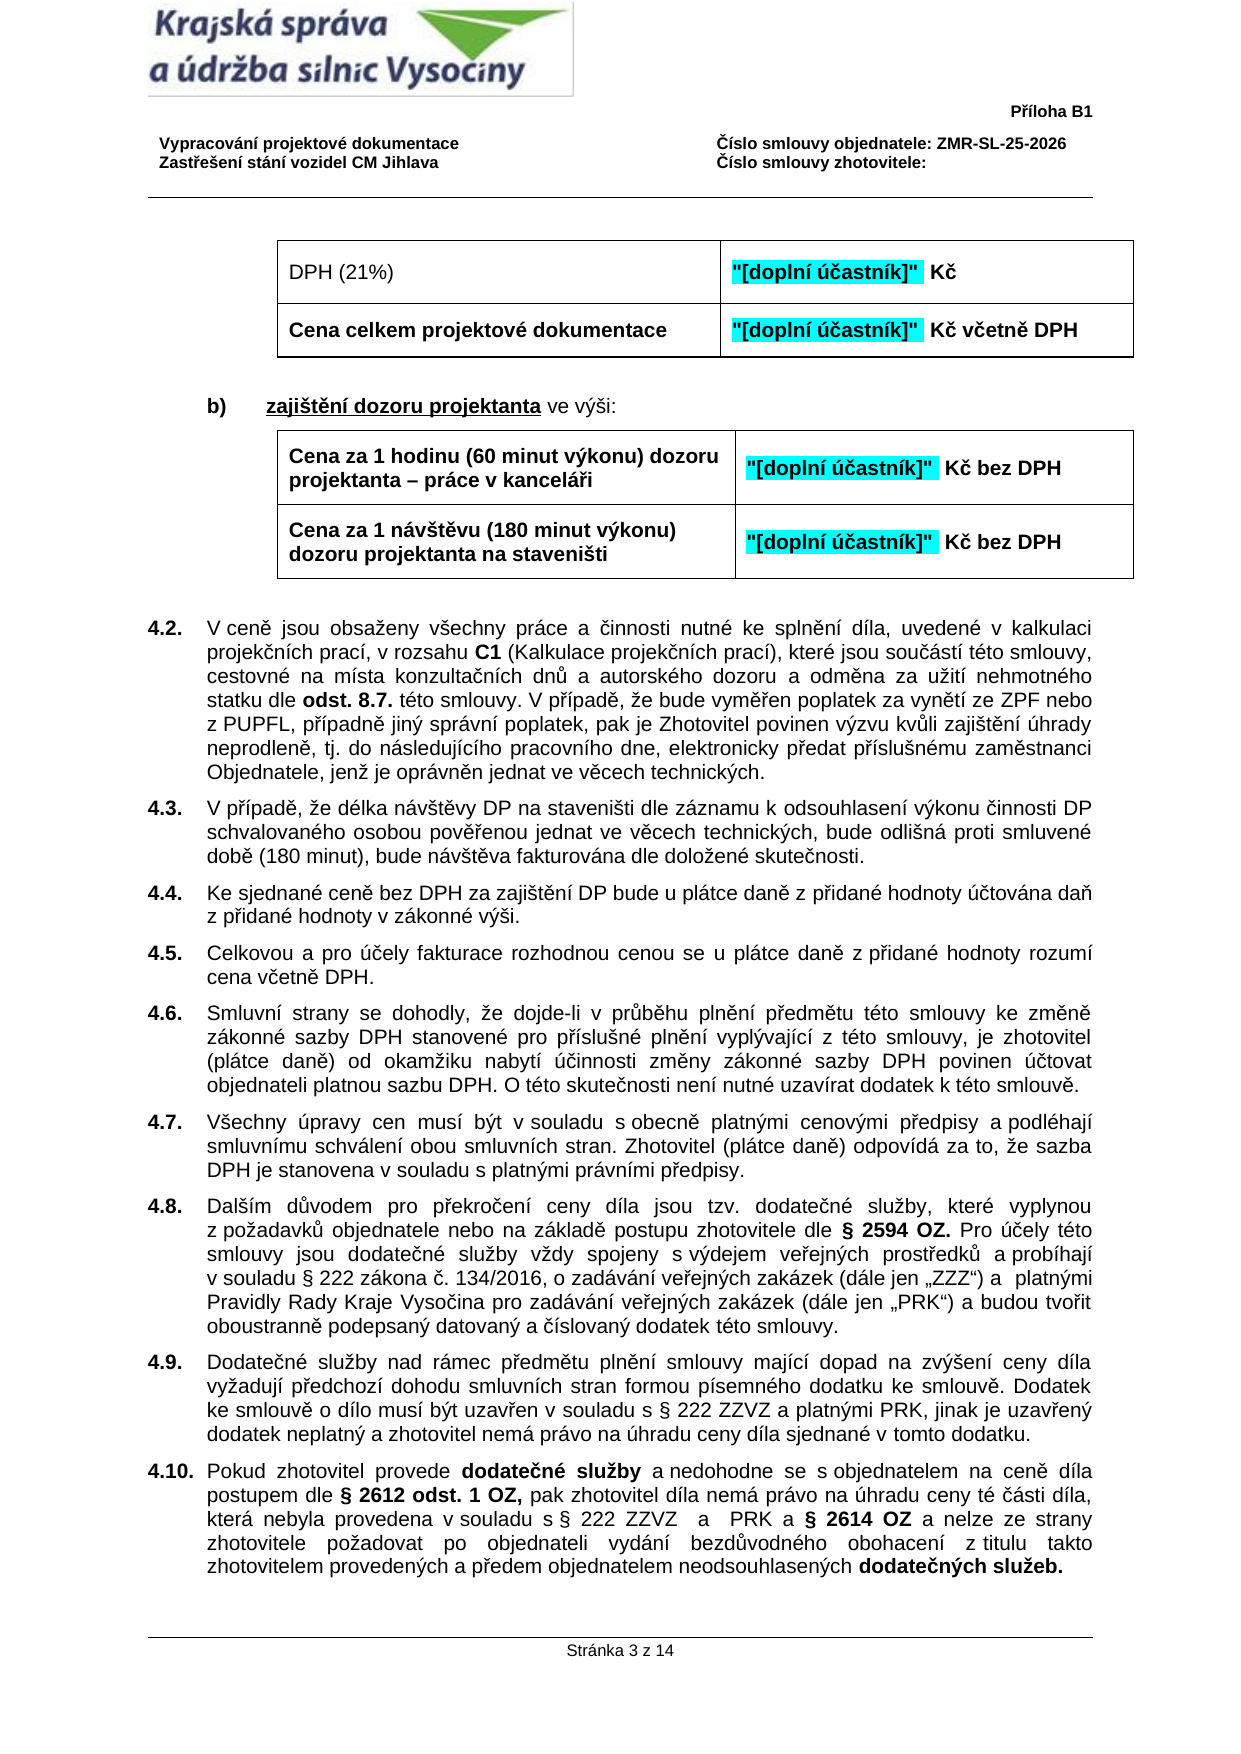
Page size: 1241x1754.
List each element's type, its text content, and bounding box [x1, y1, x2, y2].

list V ceně jsou obsaženy všechny práce a činnosti nutné ke splnění díla, uvedené v kalkulaci projekčních prací, v rozsahu C1 (Kalkulace projekčních prací), které jsou součástí této smlouvy, cestovné na místa konzultačních dnů a autorského dozoru a odměna za užití nehmotného statku dle odst. 8.7. této smlouvy. V případě, že bude vyměřen poplatek za vynětí ze ZPF nebo z PUPFL, případně jiný správní poplatek, pak je Zhotovitel povinen výzvu kvůli zajištění úhrady neprodleně, tj. do následujícího pracovního dne, elektronicky předat příslušnému zaměstnanci Objednatele, jenž je oprávněn jednat ve věcech technických. [148, 616, 1093, 783]
table_cell Kč bez DPH [736, 505, 1133, 578]
list zajištění dozoru projektanta ve výši: [207, 394, 1093, 418]
list Smluvní strany se dohodly, že dojde-li v průběhu plnění předmětu této smlouvy ke změně zákonné sazby DPH stanovené pro příslušné plnění vyplývající z této smlouvy, je zhotovitel (plátce daně) od okamžiku nabytí účinnosti změny zákonné sazby DPH povinen účtovat objednateli platnou sazbu DPH. O této skutečnosti není nutné uzavírat dodatek k této smlouvě. [148, 1001, 1093, 1097]
list Dalším důvodem pro překročení ceny díla jsou tzv. dodatečné služby, které vyplynou z požadavků objednatele nebo na základě postupu zhotovitele dle § 2594 OZ. Pro účely této smlouvy jsou dodatečné služby vždy spojeny s výdejem veřejných prostředků a probíhají v souladu § 222 zákona č. 134/2016, o zadávání veřejných zakázek (dále jen „ZZZ“) a platnými Pravidly Rady Kraje Vysočina pro zadávání veřejných zakázek (dále jen „PRK“) a budou tvořit oboustranně podepsaný datovaný a číslovaný dodatek této smlouvy. [148, 1194, 1093, 1338]
table_cell Cena celkem projektové dokumentace [278, 304, 720, 356]
table_cell DPH (21%) [278, 241, 720, 303]
picture [147, 2, 574, 98]
list Ke sjednané ceně bez DPH za zajištění DP bude u plátce daně z přidané hodnoty účtována daň z přidané hodnoty v zákonné výši. [148, 880, 1093, 928]
table_header Cena za 1 hodinu (60 minut výkonu) dozoru projektanta – práce v kanceláři [278, 431, 735, 504]
table_cell Kč včetně DPH [721, 304, 1133, 356]
list Dodatečné služby nad rámec předmětu plnění smlouvy mající dopad na zvýšení ceny díla vyžadují předchozí dohodu smluvních stran formou písemného dodatku ke smlouvě. Dodatek ke smlouvě o dílo musí být uzavřen v souladu s § 222 ZZVZ a platnými PRK, jinak je uzavřený dodatek neplatný a zhotovitel nemá právo na úhradu ceny díla sjednané v tomto dodatku. [148, 1350, 1093, 1446]
table_header Kč bez DPH [736, 431, 1133, 504]
list Všechny úpravy cen musí být v souladu s obecně platnými cenovými předpisy a podléhají smluvnímu schválení obou smluvních stran. Zhotovitel (plátce daně) odpovídá za to, že sazba DPH je stanovena v souladu s platnými právními předpisy. [148, 1109, 1093, 1181]
table_cell Cena za 1 návštěvu (180 minut výkonu) dozoru projektanta na staveništi [278, 505, 735, 578]
list V případě, že délka návštěvy DP na staveništi dle záznamu k odsouhlasení výkonu činnosti DP schvalovaného osobou pověřenou jednat ve věcech technických, bude odlišná proti smluvené době (180 minut), bude návštěva fakturována dle doložené skutečnosti. [148, 796, 1093, 868]
list Pokud zhotovitel provede dodatečné služby a nedohodne se s objednatelem na ceně díla postupem dle § 2612 odst. 1 OZ, pak zhotovitel díla nemá právo na úhradu ceny té části díla, která nebyla provedena v souladu s § 222 ZZVZ a PRK a § 2614 OZ a nelze ze strany zhotovitele požadovat po objednateli vydání bezdůvodného obohacení z titulu takto zhotovitelem provedených a předem objednatelem neodsouhlasených dodatečných služeb. [148, 1458, 1093, 1578]
table_cell Kč [721, 241, 1133, 303]
list Celkovou a pro účely fakturace rozhodnou cenou se u plátce daně z přidané hodnoty rozumí cena včetně DPH. [148, 941, 1093, 989]
